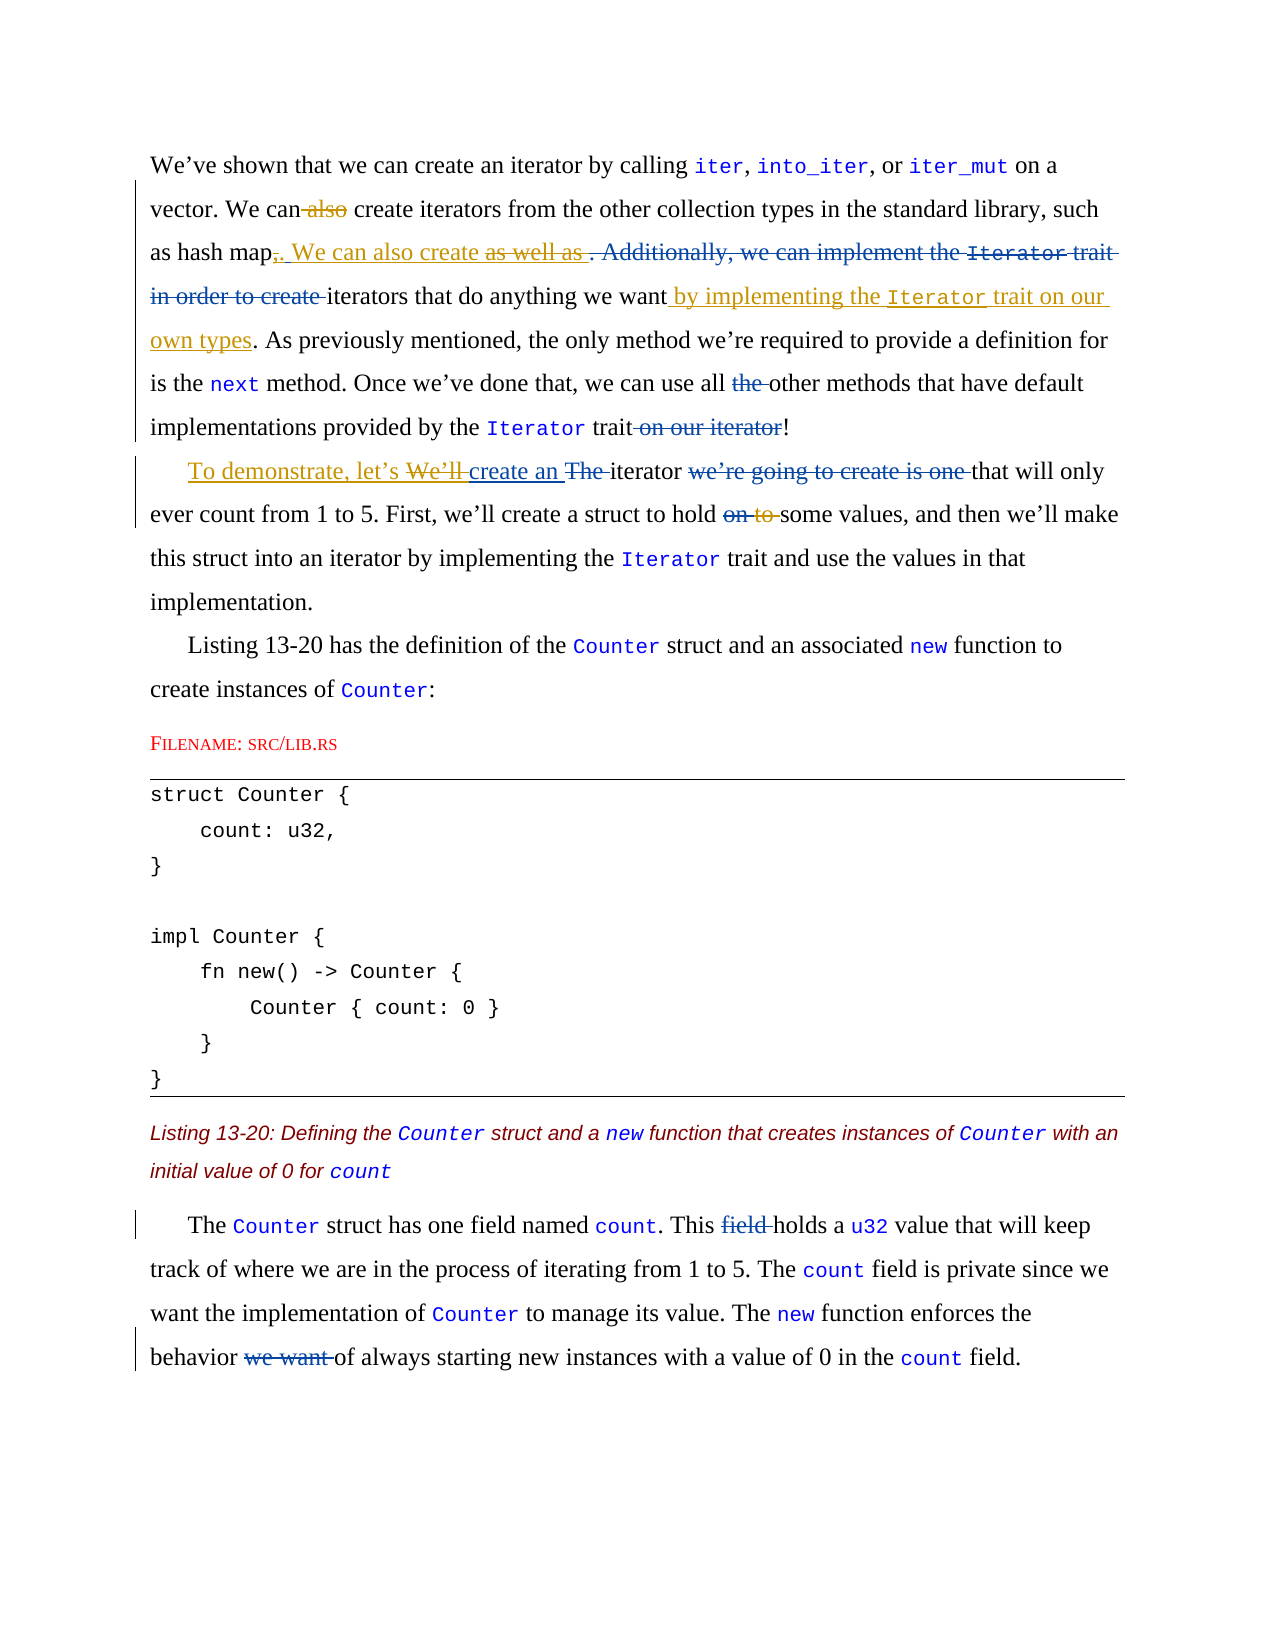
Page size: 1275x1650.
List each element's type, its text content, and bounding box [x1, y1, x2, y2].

text } [150, 1068, 1125, 1096]
text count: u32, [150, 820, 1125, 843]
list Listing 13-20: Defining the Counter struct and a new function that creates instances of Counter with an initial value of 0 for count [150, 1121, 1125, 1184]
text iterator that will only ever count from 1 to 5. First, we’ll create a struct to hold some values, and then we’ll make this struct into an iterator by implementing the Iterator trait and use the values in that implementation. [150, 456, 1125, 615]
text fn new() -> Counter { [150, 961, 1125, 985]
text } [150, 855, 1125, 879]
text struct Counter { [150, 780, 1125, 808]
text Filename: src/lib.rs [150, 731, 1125, 755]
text We’ve shown that we can create an iterator by calling iter, into_iter, or iter_mut on a vector. We can create iterators from the other collection types in the standard library, such as hash mapiterators that do anything we want. As previously mentioned, the only method we’re required to provide a definition for is the next method. Once we’ve done that, we can use all other methods that have default implementations provided by the Iterator trait! [150, 150, 1125, 442]
text } [150, 1032, 1125, 1056]
text Counter { count: 0 } [150, 997, 1125, 1021]
text Listing 13-20 has the definition of the Counter struct and an associated new function to create instances of Counter: [150, 630, 1125, 703]
text impl Counter { [150, 926, 1125, 950]
text The Counter struct has one field named count. This holds a u32 value that will keep track of where we are in the process of iterating from 1 to 5. The count field is private since we want the implementation of Counter to manage its value. The new function enforces the behavior of always starting new instances with a value of 0 in the count field. [150, 1210, 1125, 1371]
